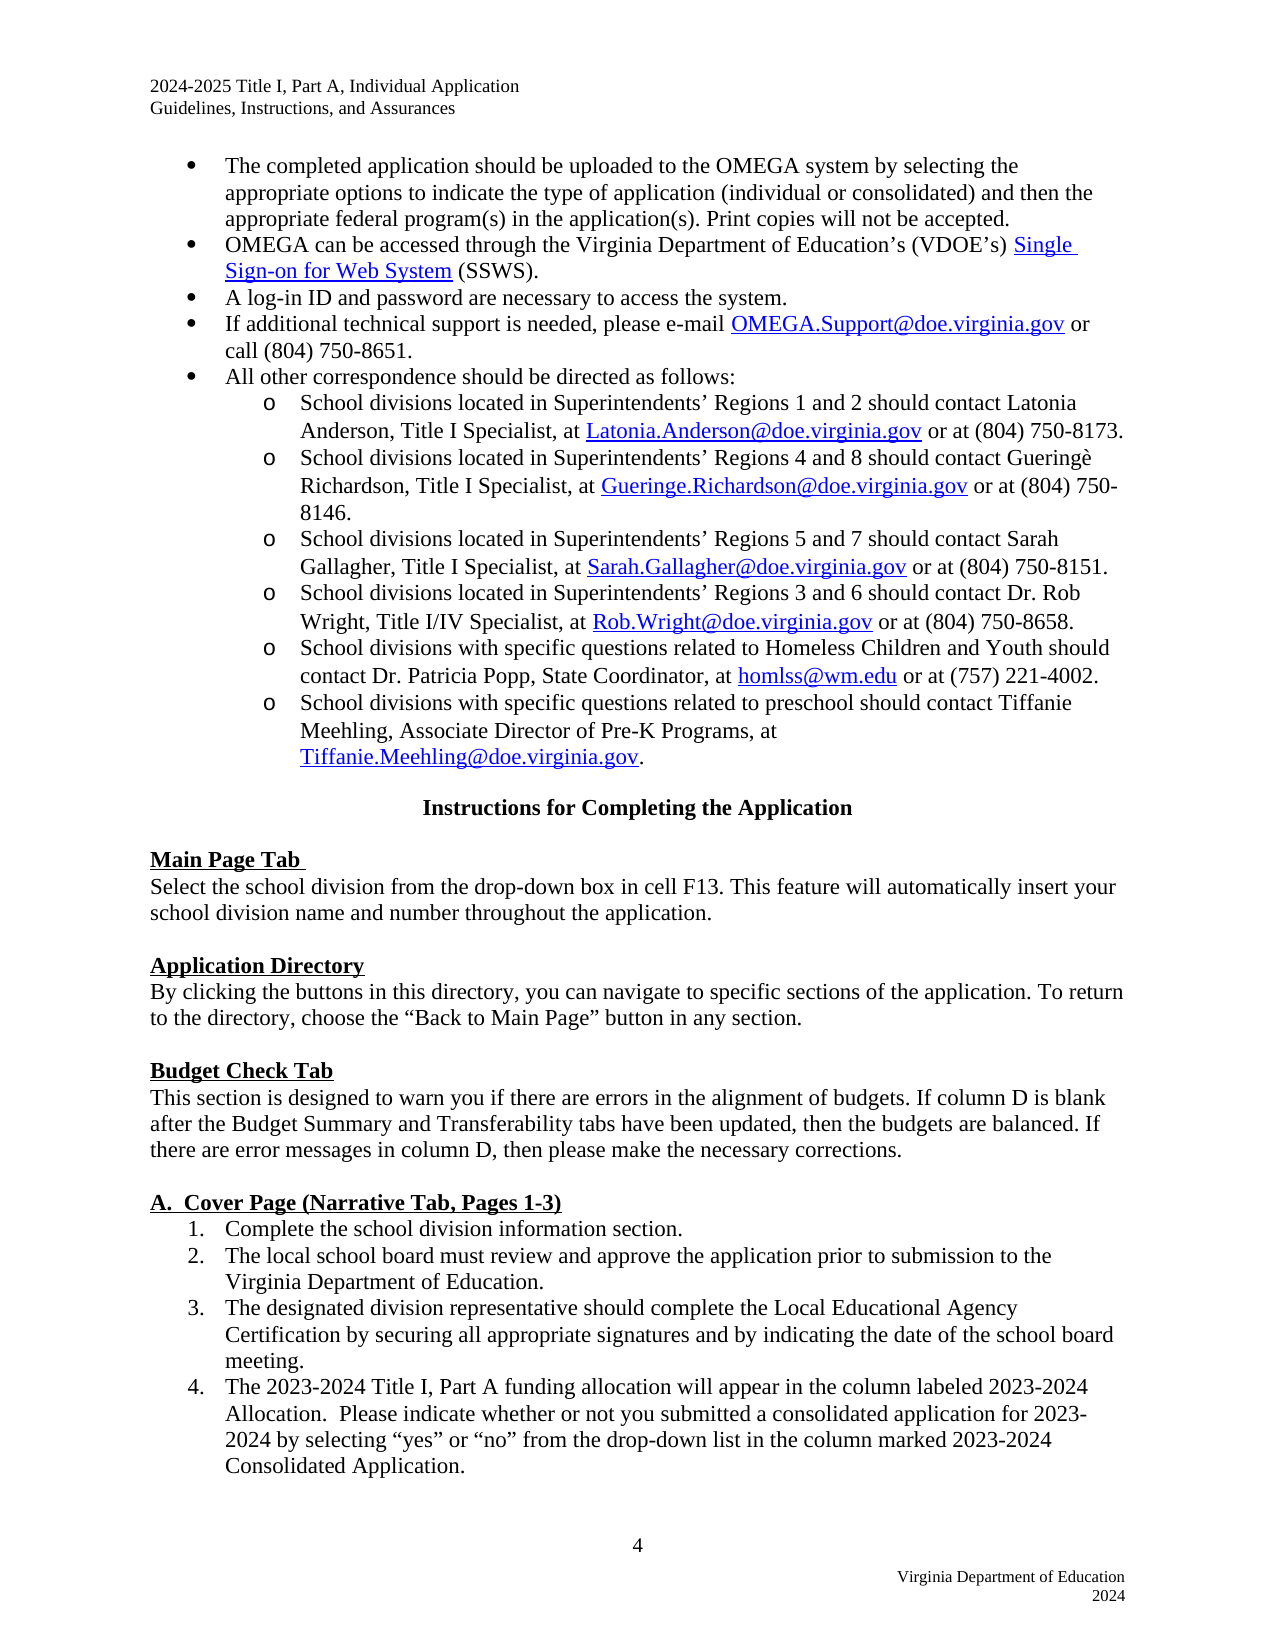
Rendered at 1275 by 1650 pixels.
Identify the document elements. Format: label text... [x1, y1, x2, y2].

list If additional technical support is needed, please e-mail OMEGA.Support@doe.virginia.gov or call (804) 750-8651. [187, 310, 1125, 363]
text Select the school division from the drop-down box in cell F13. This feature will automatically insert your school division name and number throughout the application. [150, 873, 1125, 925]
text Main Page Tab [150, 846, 1125, 873]
list The local school board must review and approve the application prior to submission to the Virginia Department of Education. [187, 1242, 1125, 1294]
list The completed application should be uploaded to the OMEGA system by selecting the appropriate options to indicate the type of application (individual or consolidated) and then the appropriate federal program(s) in the application(s). Print copies will not be accepted. [187, 152, 1125, 231]
text A. Cover Page (Narrative Tab, Pages 1-3) [150, 1189, 1125, 1215]
text This section is designed to warn you if there are errors in the alignment of budgets. If column D is blank after the Budget Summary and Transferability tabs have been updated, then the budgets are balanced. If there are error messages in column D, then please make the necessary corrections. [150, 1083, 1125, 1163]
list OMEGA can be accessed through the Virginia Department of Education’s (VDOE’s) Single Sign-on for Web System (SSWS). [187, 231, 1125, 284]
subtitle Instructions for Completing the Application [150, 794, 1125, 820]
list School divisions with specific questions related to Homeless Children and Youth should contact Dr. Patricia Popp, State Coordinator, at homlss@wm.edu or at (757) 221-4002. [262, 634, 1125, 689]
list The designated division representative should complete the Local Educational Agency Certification by securing all appropriate signatures and by indicating the date of the school board meeting. [187, 1294, 1125, 1373]
list A log-in ID and password are necessary to access the system. [187, 284, 1125, 310]
list Complete the school division information section. [187, 1215, 1125, 1242]
text Budget Check Tab [150, 1057, 1125, 1083]
list School divisions located in Superintendents’ Regions 4 and 8 should contact Gueringè Richardson, Title I Specialist, at Gueringe.Richardson@doe.virginia.gov or at (804) 750-8146. [262, 444, 1125, 525]
list The 2023-2024 Title I, Part A funding allocation will appear in the column labeled 2023-2024 Allocation. Please indicate whether or not you submitted a consolidated application for 2023- [187, 1373, 1125, 1426]
text Application Directory [150, 952, 1125, 978]
list School divisions located in Superintendents’ Regions 1 and 2 should contact Latonia Anderson, Title I Specialist, at Latonia.Anderson@doe.virginia.gov or at (804) 750-8173. [262, 389, 1125, 444]
list School divisions with specific questions related to preschool should contact Tiffanie Meehling, Associate Director of Pre-K Programs, at Tiffanie.Meehling@doe.virginia.gov. [262, 689, 1125, 769]
list School divisions located in Superintendents’ Regions 3 and 6 should contact Dr. Rob Wright, Title I/IV Specialist, at Rob.Wright@doe.virginia.gov or at (804) 750-8658. [262, 579, 1125, 634]
list All other correspondence should be directed as follows: [187, 363, 1125, 389]
text By clicking the buttons in this directory, you can navigate to specific sections of the application. To return to the directory, choose the “Back to Main Page” button in any section. [150, 978, 1125, 1031]
text 2024 by selecting “yes” or “no” from the drop-down list in the column marked 2023-2024 Consolidated Application. [225, 1426, 1125, 1479]
list School divisions located in Superintendents’ Regions 5 and 7 should contact Sarah Gallagher, Title I Specialist, at Sarah.Gallagher@doe.virginia.gov or at (804) 750-8151. [262, 525, 1125, 579]
